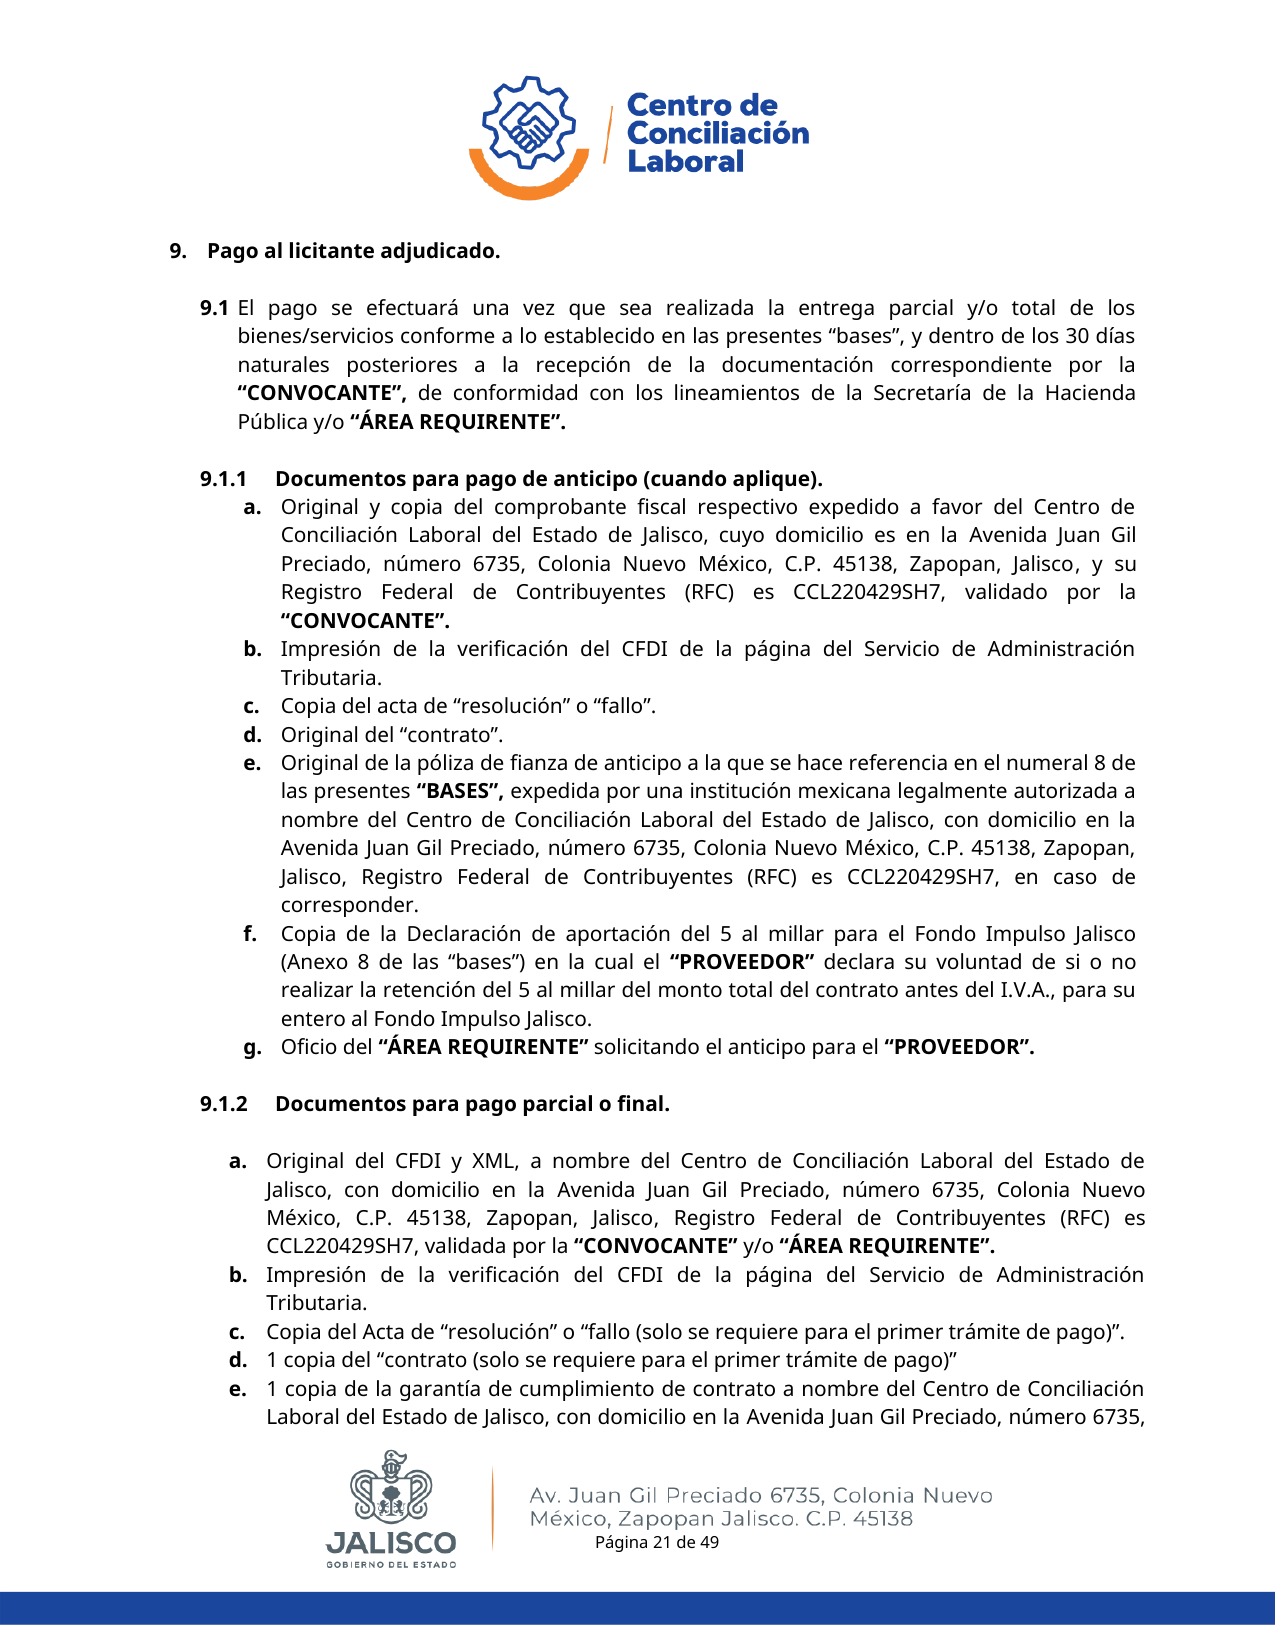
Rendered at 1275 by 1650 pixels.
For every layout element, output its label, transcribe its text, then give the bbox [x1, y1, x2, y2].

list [228, 1374, 1146, 1431]
list Original de la póliza de fianza de anticipo a la que se hace referencia en el numeral 8 de las presentes “BASES”, expedida por una institución mexicana legalmente autorizada a nombre del Centro de Conciliación Laboral del Estado de Jalisco, con domicilio en la Avenida Juan Gil Preciado, número 6735, Colonia Nuevo México, C.P. 45138, Zapopan, Jalisco, Registro Federal de Contribuyentes (RFC) es CCL220429SH7, en caso de corresponder. [243, 748, 1137, 919]
list El pago se efectuará una vez que sea realizada la entrega parcial y/o total de los bienes/servicios conforme a lo establecido en las presentes “bases”, y dentro de los 30 días naturales posteriores a la recepción de la documentación correspondiente por la “CONVOCANTE”, de conformidad con los lineamientos de la Secretaría de la Hacienda Pública y/o “ÁREA REQUIRENTE”. [200, 293, 1137, 435]
list Oficio del “ÁREA REQUIRENTE” solicitando el anticipo para el “PROVEEDOR”. [243, 1032, 1137, 1061]
list Original y copia del comprobante fiscal respectivo expedido a favor del Centro de Conciliación Laboral del Estado de Jalisco, cuyo domicilio es en la Avenida Juan Gil Preciado, número 6735, Colonia Nuevo México, C.P. 45138, Zapopan, Jalisco, y su Registro Federal de Contribuyentes (RFC) es CCL220429SH7, validado por la “CONVOCANTE”. [243, 492, 1137, 634]
list Original del “contrato”. [243, 720, 1137, 748]
list Documentos para pago parcial o final. [200, 1089, 1137, 1118]
list Copia de la Declaración de aportación del 5 al millar para el Fondo Impulso Jalisco (Anexo 8 de las “bases”) en la cual el “PROVEEDOR” declara su voluntad de si o no realizar la retención del 5 al millar del monto total del contrato antes del I.V.A., para su entero al Fondo Impulso Jalisco. [243, 919, 1137, 1032]
list Copia del Acta de “resolución” o “fallo (solo se requiere para el primer trámite de pago)”. [228, 1317, 1146, 1345]
list Original del CFDI y XML, a nombre del Centro de Conciliación Laboral del Estado de Jalisco, con domicilio en la Avenida Juan Gil Preciado, número 6735, Colonia Nuevo México, C.P. 45138, Zapopan, Jalisco, Registro Federal de Contribuyentes (RFC) es CCL220429SH7, validada por la “CONVOCANTE” y/o “ÁREA REQUIRENTE”. [228, 1146, 1146, 1260]
list 1 copia del “contrato (solo se requiere para el primer trámite de pago)” [228, 1345, 1146, 1374]
list Impresión de la verificación del CFDI de la página del Servicio de Administración Tributaria. [228, 1260, 1146, 1317]
subtitle Pago al licitante adjudicado. [169, 236, 1146, 265]
picture [0, 3, 1275, 1650]
list Documentos para pago de anticipo (cuando aplique). [200, 464, 1137, 492]
list Copia del acta de “resolución” o “fallo”. [243, 691, 1137, 720]
list Impresión de la verificación del CFDI de la página del Servicio de Administración Tributaria. [243, 634, 1137, 691]
